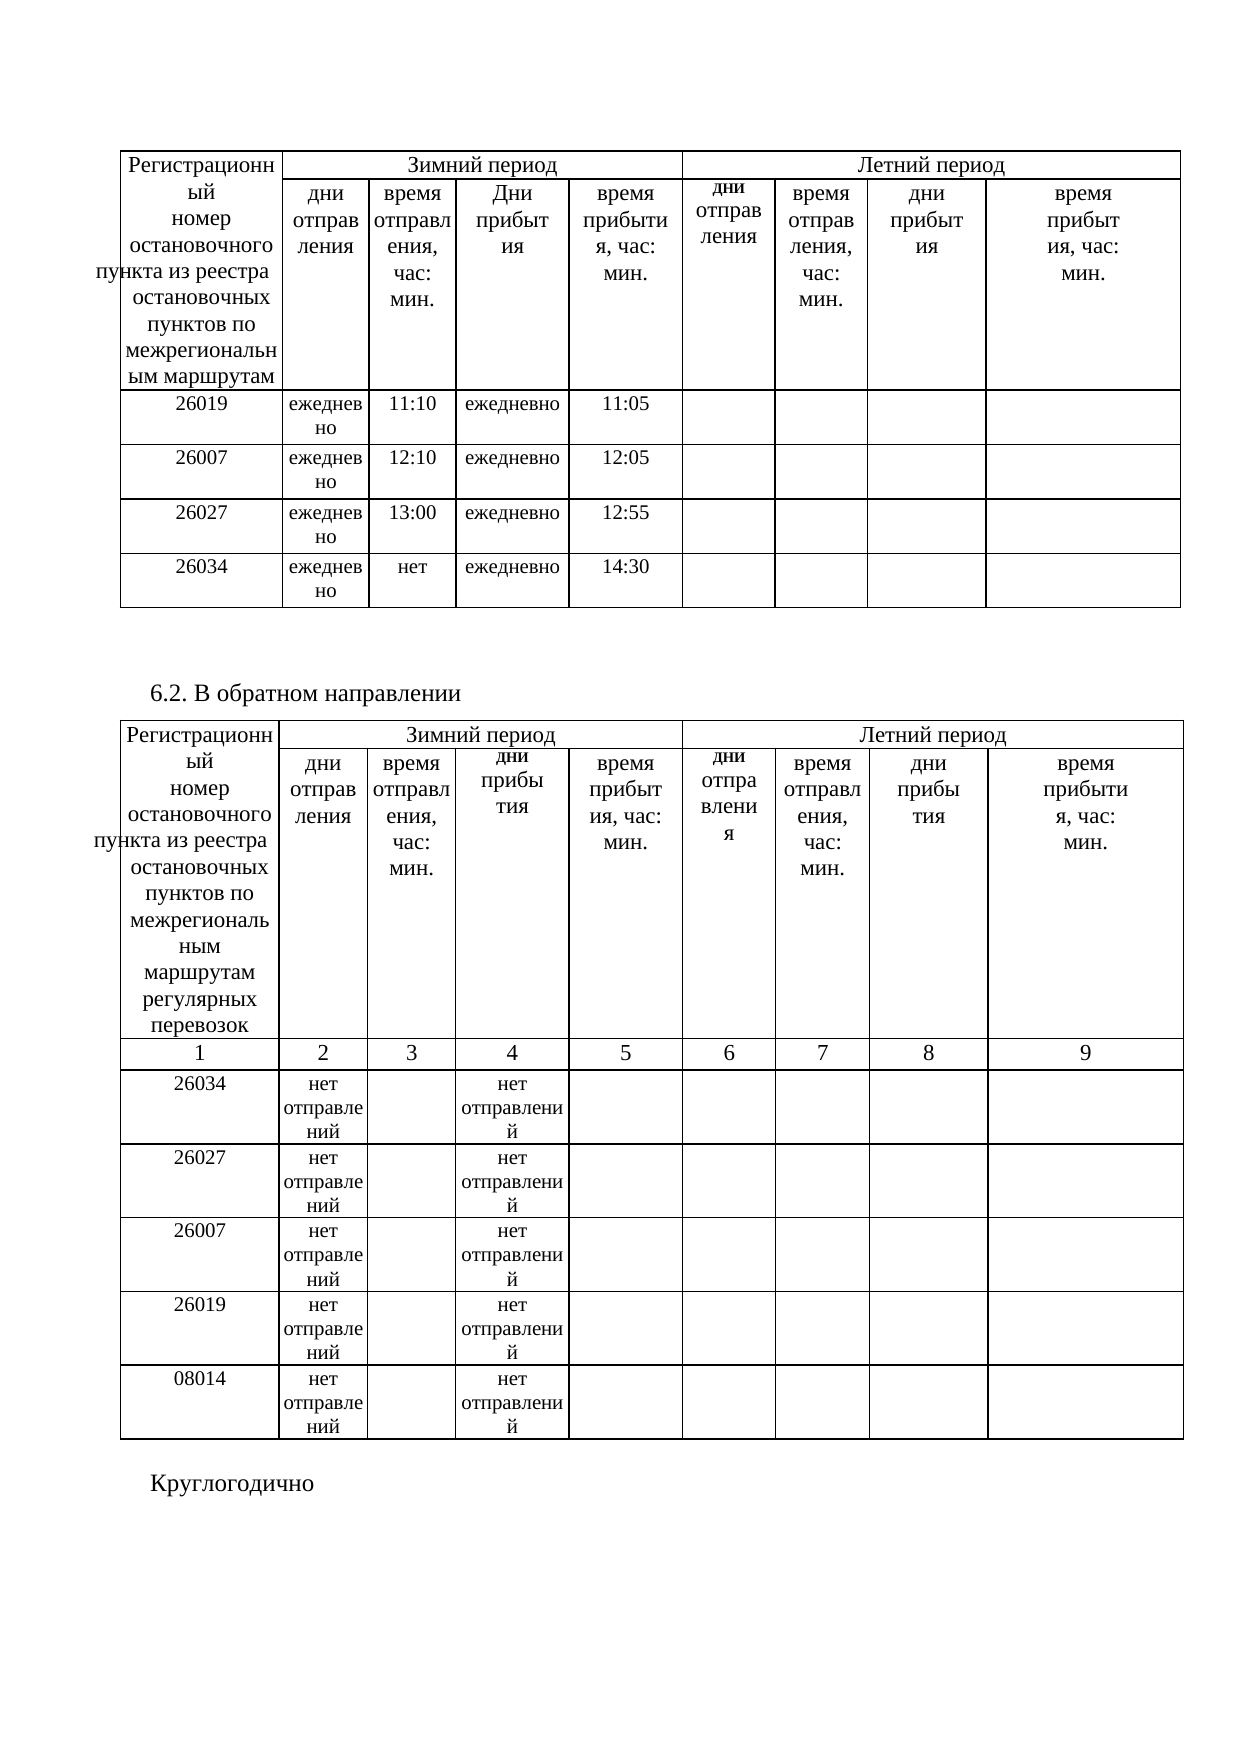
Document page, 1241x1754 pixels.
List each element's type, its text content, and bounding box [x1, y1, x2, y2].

table_cell [989, 1292, 1183, 1364]
table_cell [987, 445, 1180, 498]
table_cell [683, 500, 774, 552]
table_cell [870, 1071, 987, 1143]
table_cell [683, 391, 774, 444]
table_cell [368, 1366, 455, 1438]
table_cell нет отправлений [280, 1218, 367, 1291]
table_header Зимний период [280, 721, 682, 747]
table_cell [989, 1366, 1183, 1438]
table_cell [570, 1218, 682, 1291]
table_cell время отправл ения, час: мин. [776, 749, 869, 1037]
table_cell [987, 391, 1180, 444]
table_cell ДНИ отпра влени я [683, 749, 775, 1037]
table_cell [776, 1071, 869, 1143]
table_cell 26027 [121, 1145, 278, 1217]
table_cell [776, 1145, 869, 1217]
table_cell [570, 1366, 682, 1438]
table_cell ежедневно [283, 445, 368, 498]
table_cell нет отправлений [456, 1145, 568, 1217]
table_cell [570, 1145, 682, 1217]
table_cell [870, 1366, 987, 1438]
table_cell нет отправлений [280, 1071, 367, 1143]
table_cell нет отправлений [456, 1366, 568, 1438]
table_cell дни отправ ления [283, 180, 368, 389]
table_cell [683, 1218, 775, 1291]
table_cell ежедневно [283, 391, 368, 444]
table_cell 26034 [121, 554, 282, 607]
table_cell 1 [121, 1039, 278, 1069]
table_cell время прибыти я, час: мин. [570, 180, 682, 389]
table_cell время прибыти я, час: мин. [989, 749, 1183, 1037]
table_header Регистрационный номер остановочного пункта из реестра остановочных пунктов по межрегиональным маршрутам регулярных перевозок [121, 721, 278, 1037]
table_cell 11:05 [570, 391, 682, 444]
table_cell [776, 391, 867, 444]
table_cell [870, 1218, 987, 1291]
table_cell время прибыт ия, час: мин. [570, 749, 682, 1037]
table_cell ежедневно [283, 554, 368, 607]
table_cell [368, 1071, 455, 1143]
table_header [121, 152, 282, 389]
table_cell ежедневно [283, 500, 368, 552]
table_cell нет отправлений [456, 1218, 568, 1291]
table_cell [776, 1218, 869, 1291]
table_cell [368, 1218, 455, 1291]
table_cell ежедневно [457, 445, 568, 498]
table_cell [683, 1145, 775, 1217]
table_cell 6 [683, 1039, 775, 1069]
table_cell [989, 1145, 1183, 1217]
table_cell [776, 500, 867, 552]
table_cell [776, 554, 867, 607]
table_cell 7 [776, 1039, 869, 1069]
table_cell [683, 554, 774, 607]
table_cell [776, 1366, 869, 1438]
table_cell нет отправлений [280, 1292, 367, 1364]
table_cell [683, 445, 774, 498]
table_cell 26027 [121, 500, 282, 552]
table_cell 8 [870, 1039, 987, 1069]
table_cell время прибыт ия, час: мин. [987, 180, 1180, 389]
table_cell [776, 445, 867, 498]
table_cell [868, 391, 985, 444]
table_cell дни прибы тия [870, 749, 987, 1037]
table_cell [989, 1218, 1183, 1291]
table_cell 3 [368, 1039, 455, 1069]
table_cell [368, 1292, 455, 1364]
table_cell [570, 1292, 682, 1364]
table_cell 12:55 [570, 500, 682, 552]
table_cell 2 [280, 1039, 367, 1069]
table_cell Дни прибыт ия [457, 180, 568, 389]
text 6.2. В обратном направлении [150, 678, 1090, 707]
table_cell 12:10 [370, 445, 455, 498]
table_cell 4 [456, 1039, 568, 1069]
table_cell [776, 1292, 869, 1364]
table_cell [868, 500, 985, 552]
table_cell 5 [570, 1039, 682, 1069]
table_cell нет отправлений [280, 1145, 367, 1217]
table_cell дни прибыт ия [868, 180, 985, 389]
table_cell 08014 [121, 1366, 278, 1438]
table_cell [683, 1071, 775, 1143]
text Круглогодично [150, 1468, 1090, 1497]
table_cell нет отправлений [456, 1292, 568, 1364]
table_cell [683, 1292, 775, 1364]
table_cell [870, 1292, 987, 1364]
table_cell [368, 1145, 455, 1217]
table_cell [683, 1366, 775, 1438]
table_cell [987, 554, 1180, 607]
table_cell нет [370, 554, 455, 607]
table_cell 9 [989, 1039, 1183, 1069]
table_cell ежедневно [457, 391, 568, 444]
table_cell нет отправлений [456, 1071, 568, 1143]
table_cell нет отправлений [280, 1366, 367, 1438]
table_header Летний период [683, 721, 1183, 747]
table_cell [868, 445, 985, 498]
table_cell 26019 [121, 1292, 278, 1364]
table_cell [870, 1145, 987, 1217]
table_cell [989, 1071, 1183, 1143]
table_cell дни отправ ления [280, 749, 367, 1037]
table_cell время отправ ления, час: мин. [776, 180, 867, 389]
table_cell [987, 500, 1180, 552]
table_cell ежедневно [457, 554, 568, 607]
table_header Летний период [683, 152, 1180, 178]
table_cell время отправл ения, час: мин. [368, 749, 455, 1037]
table_cell 12:05 [570, 445, 682, 498]
table_cell время отправл ения, час: мин. [370, 180, 455, 389]
table_cell 13:00 [370, 500, 455, 552]
table_cell ДНИ прибы тия [456, 749, 568, 1037]
table_cell 26007 [121, 1218, 278, 1291]
table_cell 26034 [121, 1071, 278, 1143]
table_cell 26019 [121, 391, 282, 444]
table_cell 11:10 [370, 391, 455, 444]
table_cell [868, 554, 985, 607]
table_cell [570, 1071, 682, 1143]
table_cell 26007 [121, 445, 282, 498]
table_cell 14:30 [570, 554, 682, 607]
table_cell ДНИ отправ ления [683, 180, 774, 389]
table_cell ежедневно [457, 500, 568, 552]
table_header Зимний период [283, 152, 682, 178]
